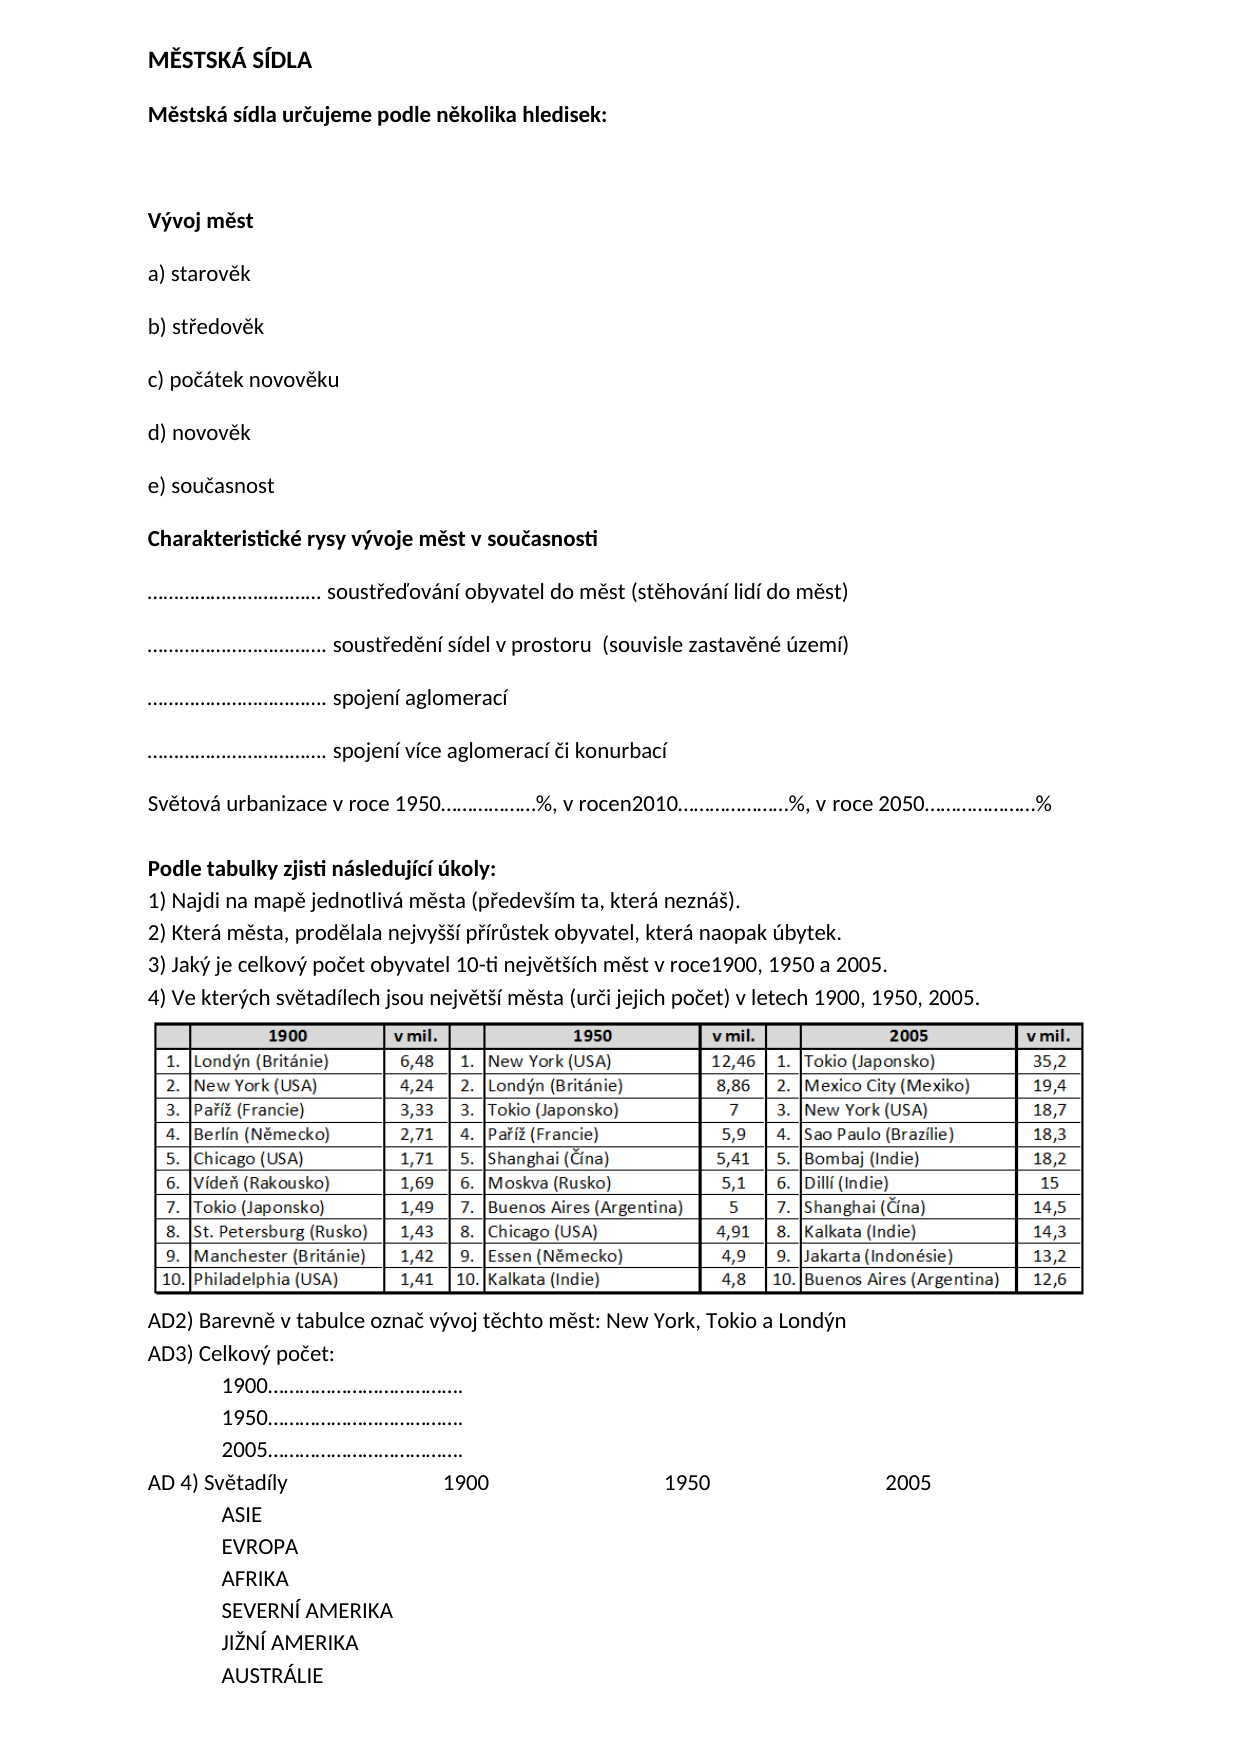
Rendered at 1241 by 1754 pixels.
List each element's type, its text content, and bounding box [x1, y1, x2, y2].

text MĚSTSKÁ SÍDLA [148, 44, 1093, 75]
text ……………………………. soustředění sídel v prostoru (souvisle zastavěné území) [148, 630, 1093, 658]
text 1950………………………………. [148, 1403, 1093, 1431]
text Vývoj měst [148, 206, 1093, 234]
text 1900………………………………. [148, 1371, 1093, 1399]
picture [147, 1014, 1093, 1303]
text 2) Která města, prodělala nejvyšší přírůstek obyvatel, která naopak úbytek. [148, 918, 1093, 946]
text AFRIKA [148, 1564, 1093, 1592]
text …………………………… soustřeďování obyvatel do měst (stěhování lidí do měst) [148, 577, 1093, 605]
text d) novověk [148, 418, 1093, 446]
text ……………………………. spojení více aglomerací či konurbací [148, 736, 1093, 764]
text 2005………………………………. [148, 1435, 1093, 1463]
text a) starověk [148, 259, 1093, 287]
text Charakteristické rysy vývoje měst v současnosti [148, 524, 1093, 552]
text 3) Jaký je celkový počet obyvatel 10-ti největších měst v roce1900, 1950 a 2005. [148, 950, 1093, 978]
text SEVERNÍ AMERIKA [148, 1596, 1093, 1624]
text Městská sídla určujeme podle několika hledisek: [148, 100, 1093, 128]
text AD3) Celkový počet: [148, 1339, 1093, 1367]
text AD 4) Světadíly 1900 1950 2005 [148, 1468, 1093, 1496]
text Podle tabulky zjisti následující úkoly: [148, 854, 1093, 882]
text b) středověk [148, 312, 1093, 340]
text AUSTRÁLIE [148, 1661, 1093, 1689]
text 1) Najdi na mapě jednotlivá města (především ta, která neznáš). [148, 886, 1093, 914]
text c) počátek novověku [148, 365, 1093, 393]
text JIŽNÍ AMERIKA [148, 1628, 1093, 1657]
text e) současnost [148, 471, 1093, 499]
text AD2) Barevně v tabulce označ vývoj těchto měst: New York, Tokio a Londýn [148, 1307, 1093, 1335]
text Světová urbanizace v roce 1950………………%, v rocen2010…………………%, v roce 2050…………………% [148, 789, 1093, 817]
text ……………………………. spojení aglomerací [148, 683, 1093, 711]
text ASIE [148, 1500, 1093, 1528]
text 4) Ve kterých světadílech jsou největší města (urči jejich počet) v letech 1900, 1950, 2005. [148, 983, 1093, 1011]
text EVROPA [148, 1532, 1093, 1560]
